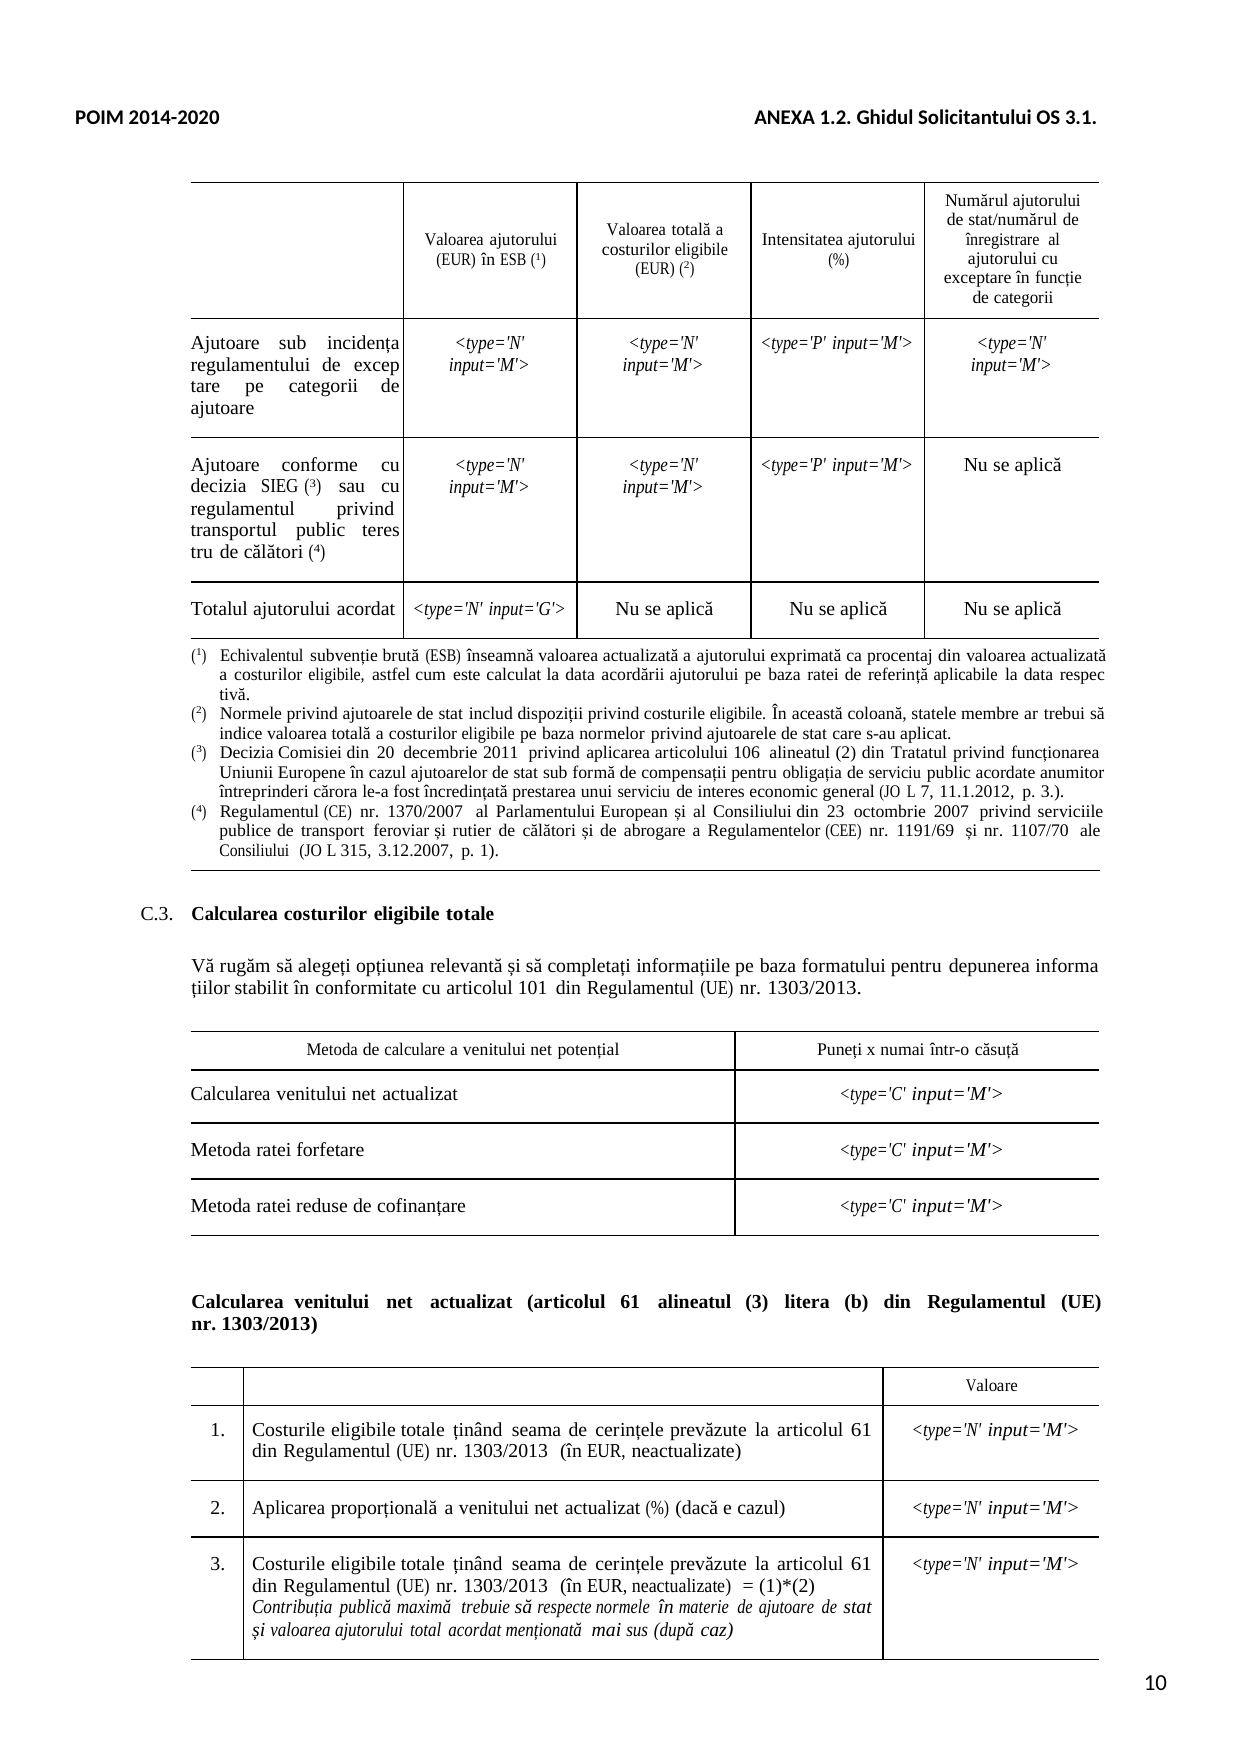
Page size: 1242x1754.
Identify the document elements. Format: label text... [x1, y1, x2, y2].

text (2) Normele privind ajutoarele de stat includ dispoziții privind costurile eligibile. În această coloană, statele membre ar trebui să indice valoarea totală a costurilor eligibile pe baza normelor privind ajutoarele de stat care s-au aplicat. [191, 704, 1106, 743]
table_cell <type='N' input='M'> [884, 1406, 1099, 1480]
table_cell Nu se aplică [752, 583, 924, 637]
table_cell <type='P' input='M'> [752, 319, 924, 437]
table_header Intensitatea ajutorului (%) [752, 183, 924, 318]
text (1) Echivalentul subvenție brută (ESB) înseamnă valoarea actualizată a ajutorului exprimată ca procentaj din valoarea actualizată a costurilor eligibile, astfel cum este calculat la data acordării ajutorului pe baza ratei de referință aplicabile la data respec­ tivă. [191, 646, 1106, 704]
table_header Valoarea totală a costurilor eligibile (EUR) (2) [578, 183, 750, 318]
text întreprinderi cărora le-a fost încredințată prestarea unui serviciu de interes economic general (JO L 7, 11.1.2012, p. 3.). [219, 782, 1169, 802]
table_header [191, 183, 403, 318]
table_cell <type='N' input='M'> [925, 319, 1099, 437]
table_cell <type='C' input='M'> [736, 1124, 1099, 1178]
table_cell <type='N' input='M'> [884, 1538, 1099, 1658]
table_header Valoarea ajutorului (EUR) în ESB (1) [404, 183, 576, 318]
table_header Valoare [884, 1368, 1099, 1405]
table_cell <type='N' input='M'> [884, 1481, 1099, 1536]
table_cell Costurile eligibile totale ținând seama de cerințele prevăzute la articolul 61 din Regulamentul (UE) nr. 1303/2013 (în EUR, neactualizate) = (1)*(2) Contribuția publică maximă trebuie să respecte normele în materie de ajutoare de stat și valoarea ajutorului total acordat menționată mai sus (după caz) [244, 1538, 882, 1658]
table_cell <type='C' input='M'> [736, 1071, 1099, 1122]
table_cell 1. [191, 1406, 243, 1480]
text Calcularea venitului net actualizat (articolul 61 alineatul (3) litera (b) din Regulamentul (UE) [191, 1290, 1169, 1313]
table_cell <type='N' input='M'> [578, 438, 750, 581]
table_header [244, 1368, 882, 1405]
text Vă rugăm să alegeți opțiunea relevantă și să completați informațiile pe baza formatului pentru depunerea informa­ [191, 954, 1169, 977]
table_cell Nu se aplică [925, 583, 1099, 637]
table_header [191, 1368, 243, 1405]
table_header Metoda de calculare a venitului net potențial [191, 1032, 734, 1069]
text Uniunii Europene în cazul ajutoarelor de stat sub formă de compensații pentru obligația de serviciu public acordate anumitor [219, 762, 1169, 782]
text C.3. Calcularea costurilor eligibile totale [140, 902, 1169, 924]
table_cell Metoda ratei reduse de cofinanțare [191, 1180, 734, 1234]
table_header Numărul ajutorului de stat/numărul de înregistrare al ajutorului cu exceptare în funcție de categorii [925, 183, 1099, 318]
text nr. 1303/2013) [191, 1313, 1169, 1335]
text publice de transport feroviar și rutier de călători și de abrogare a Regulamentelor (CEE) nr. 1191/69 și nr. 1107/70 ale [219, 821, 1169, 841]
table_cell Ajutoare conforme cu decizia SIEG (3) sau cu regulamentul privind transportul public teres­ tru de călători (4) [191, 438, 403, 581]
table_cell Nu se aplică [578, 583, 750, 637]
table_cell Metoda ratei forfetare [191, 1124, 734, 1178]
table_cell Costurile eligibile totale ținând seama de cerințele prevăzute la articolul 61 din Regulamentul (UE) nr. 1303/2013 (în EUR, neactualizate) [244, 1406, 882, 1480]
table_cell <type='C' input='M'> [736, 1180, 1099, 1234]
table_cell <type='N' input='M'> [404, 319, 576, 437]
table_cell Nu se aplică [925, 438, 1099, 581]
text țiilor stabilit în conformitate cu articolul 101 din Regulamentul (UE) nr. 1303/2013. [191, 977, 1169, 999]
table_cell <type='N' input='G'> [404, 583, 576, 637]
table_cell <type='N' input='M'> [578, 319, 750, 437]
table_cell 3. [191, 1538, 243, 1658]
table_cell Aplicarea proporțională a venitului net actualizat (%) (dacă e cazul) [244, 1481, 882, 1536]
table_cell Totalul ajutorului acordat [191, 583, 403, 637]
text (3) Decizia Comisiei din 20 decembrie 2011 privind aplicarea articolului 106 alineatul (2) din Tratatul privind funcționarea [191, 743, 1169, 762]
table_cell <type='N' input='M'> [404, 438, 576, 581]
text (4) Regulamentul (CE) nr. 1370/2007 al Parlamentului European și al Consiliului din 23 octombrie 2007 privind serviciile [191, 802, 1169, 821]
table_cell Ajutoare sub incidența regulamentului de excep­ tare pe categorii de ajutoare [191, 319, 403, 437]
text Consiliului (JO L 315, 3.12.2007, p. 1). [219, 841, 1169, 860]
table_cell <type='P' input='M'> [752, 438, 924, 581]
table_header Puneți x numai într-o căsuță [736, 1032, 1099, 1069]
table_cell Calcularea venitului net actualizat [191, 1071, 734, 1122]
table_cell 2. [191, 1481, 243, 1536]
